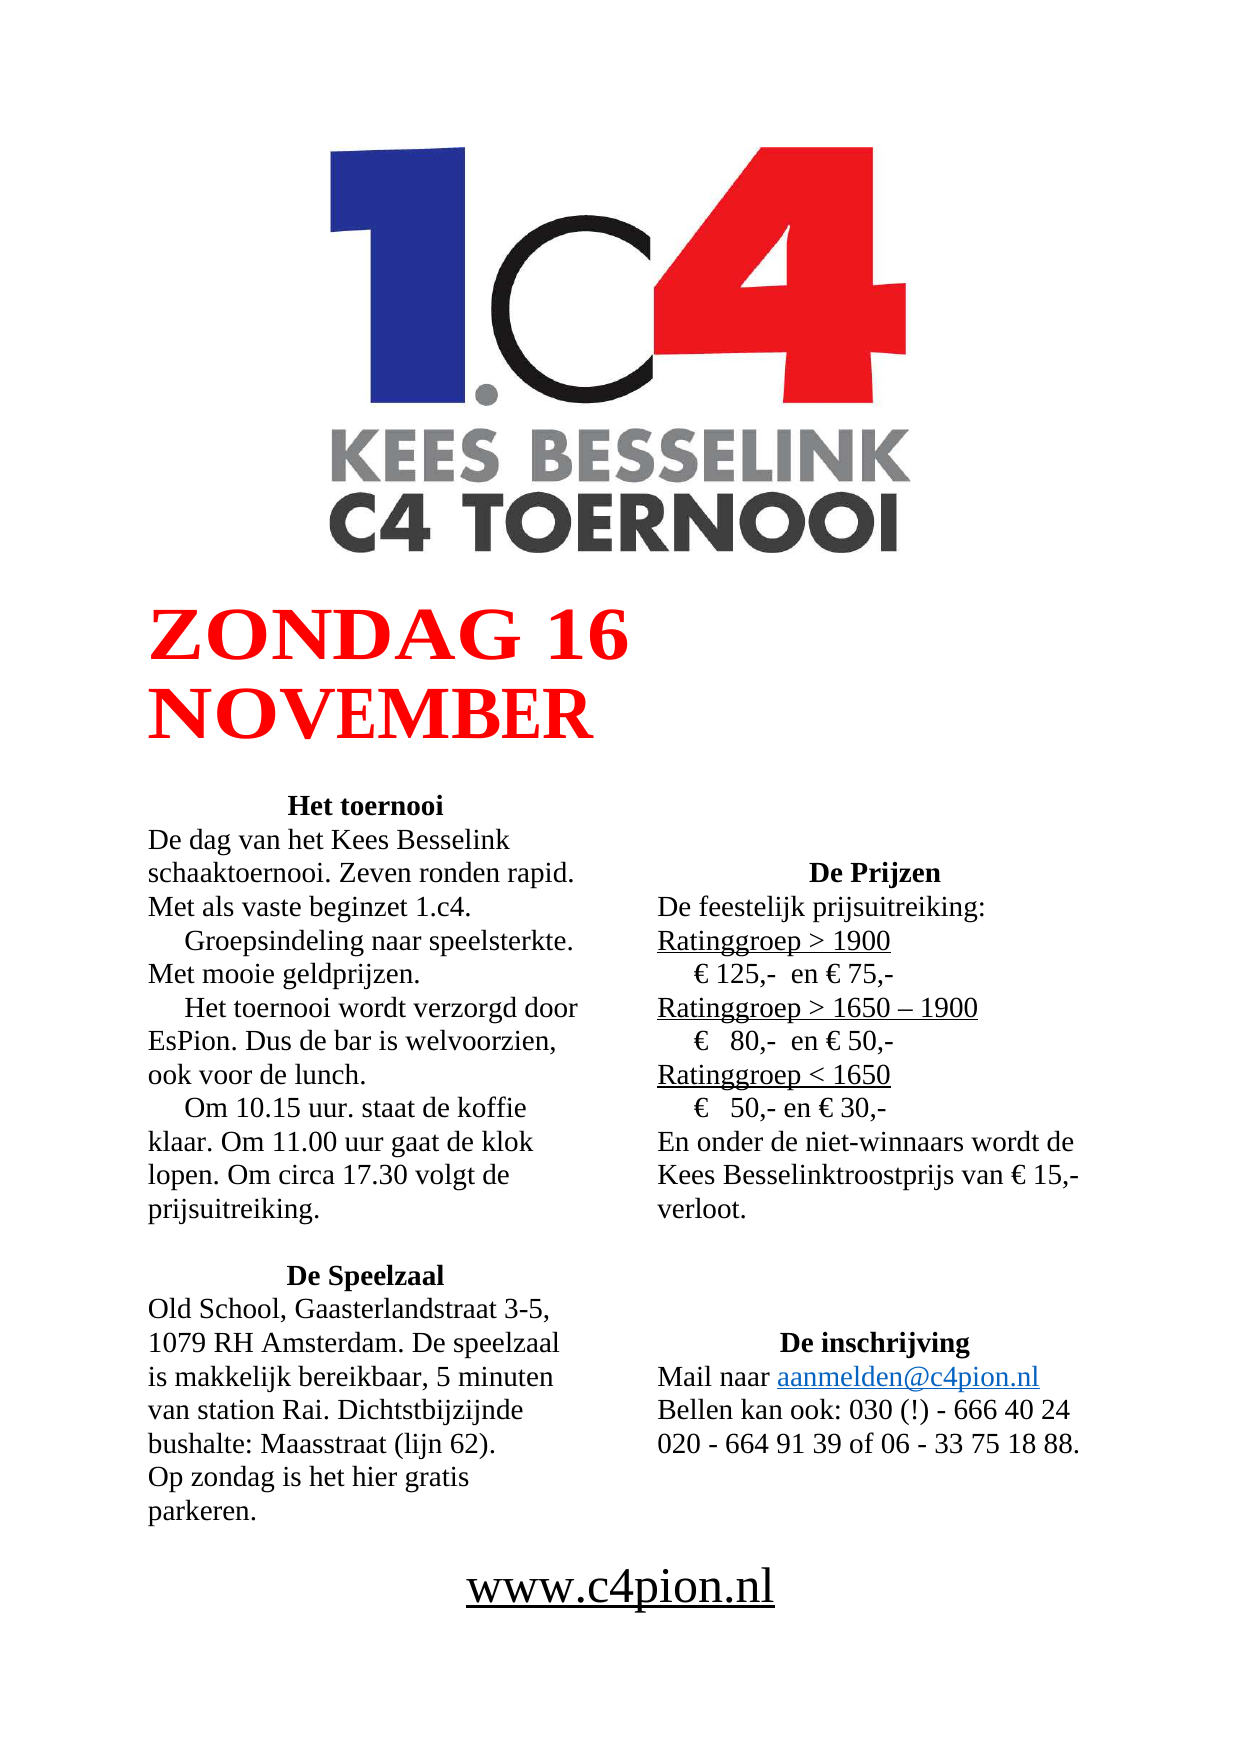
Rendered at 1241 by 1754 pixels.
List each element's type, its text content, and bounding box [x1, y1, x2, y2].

text Ratinggroep > 1900 [657, 923, 1093, 956]
text € 50,- en € 30,- [657, 1090, 1093, 1124]
text Het toernooi [148, 788, 583, 822]
text De inschrijving [657, 1325, 1093, 1359]
text ook voor de lunch. [148, 1057, 583, 1090]
text Het toernooi wordt verzorgd door EsPion. Dus de bar is welvoorzien, [148, 990, 583, 1057]
text De Prijzen [657, 856, 1093, 889]
text En onder de niet-winnaars wordt de Kees Besselinktroostprijs van € 15,- verloot. [657, 1124, 1093, 1224]
text Ratinggroep < 1650 [657, 1057, 1093, 1090]
text De Speelzaal [148, 1258, 583, 1292]
text Groepsindeling naar speelsterkte. [148, 923, 583, 956]
text ZONDAG 16 NOVEMBER [148, 595, 1093, 755]
text Ratinggroep > 1650 – 1900 [657, 990, 1093, 1023]
text Op zondag is het hier gratis parkeren. [148, 1459, 583, 1526]
text € 125,- en € 75,- [657, 956, 1093, 990]
text Old School, Gaasterlandstraat 3-5, 1079 RH Amsterdam. De speelzaal is makkelijk bereikbaar, 5 minuten van station Rai. Dichtstbijzijnde bushalte: Maasstraat (lijn 62). [148, 1292, 583, 1459]
text Bellen kan ook: 030 (!) - 666 40 24 020 - 664 91 39 of 06 - 33 75 18 88. [657, 1392, 1093, 1459]
text Om 10.15 uur. staat de koffie klaar. Om 11.00 uur gaat de klok lopen. Om circa 17.30 volgt de prijsuitreiking. [148, 1090, 583, 1224]
text De feestelijk prijsuitreiking: [657, 889, 1093, 923]
text Mail naar aanmelden@c4pion.nl [657, 1359, 1093, 1392]
text Met als vaste beginzet 1.c4. [148, 889, 583, 923]
picture [329, 147, 911, 553]
text Met mooie geldprijzen. [148, 956, 583, 990]
text € 80,- en € 50,- [657, 1023, 1093, 1057]
text De dag van het Kees Besselink schaaktoernooi. Zeven ronden rapid. [148, 822, 583, 889]
